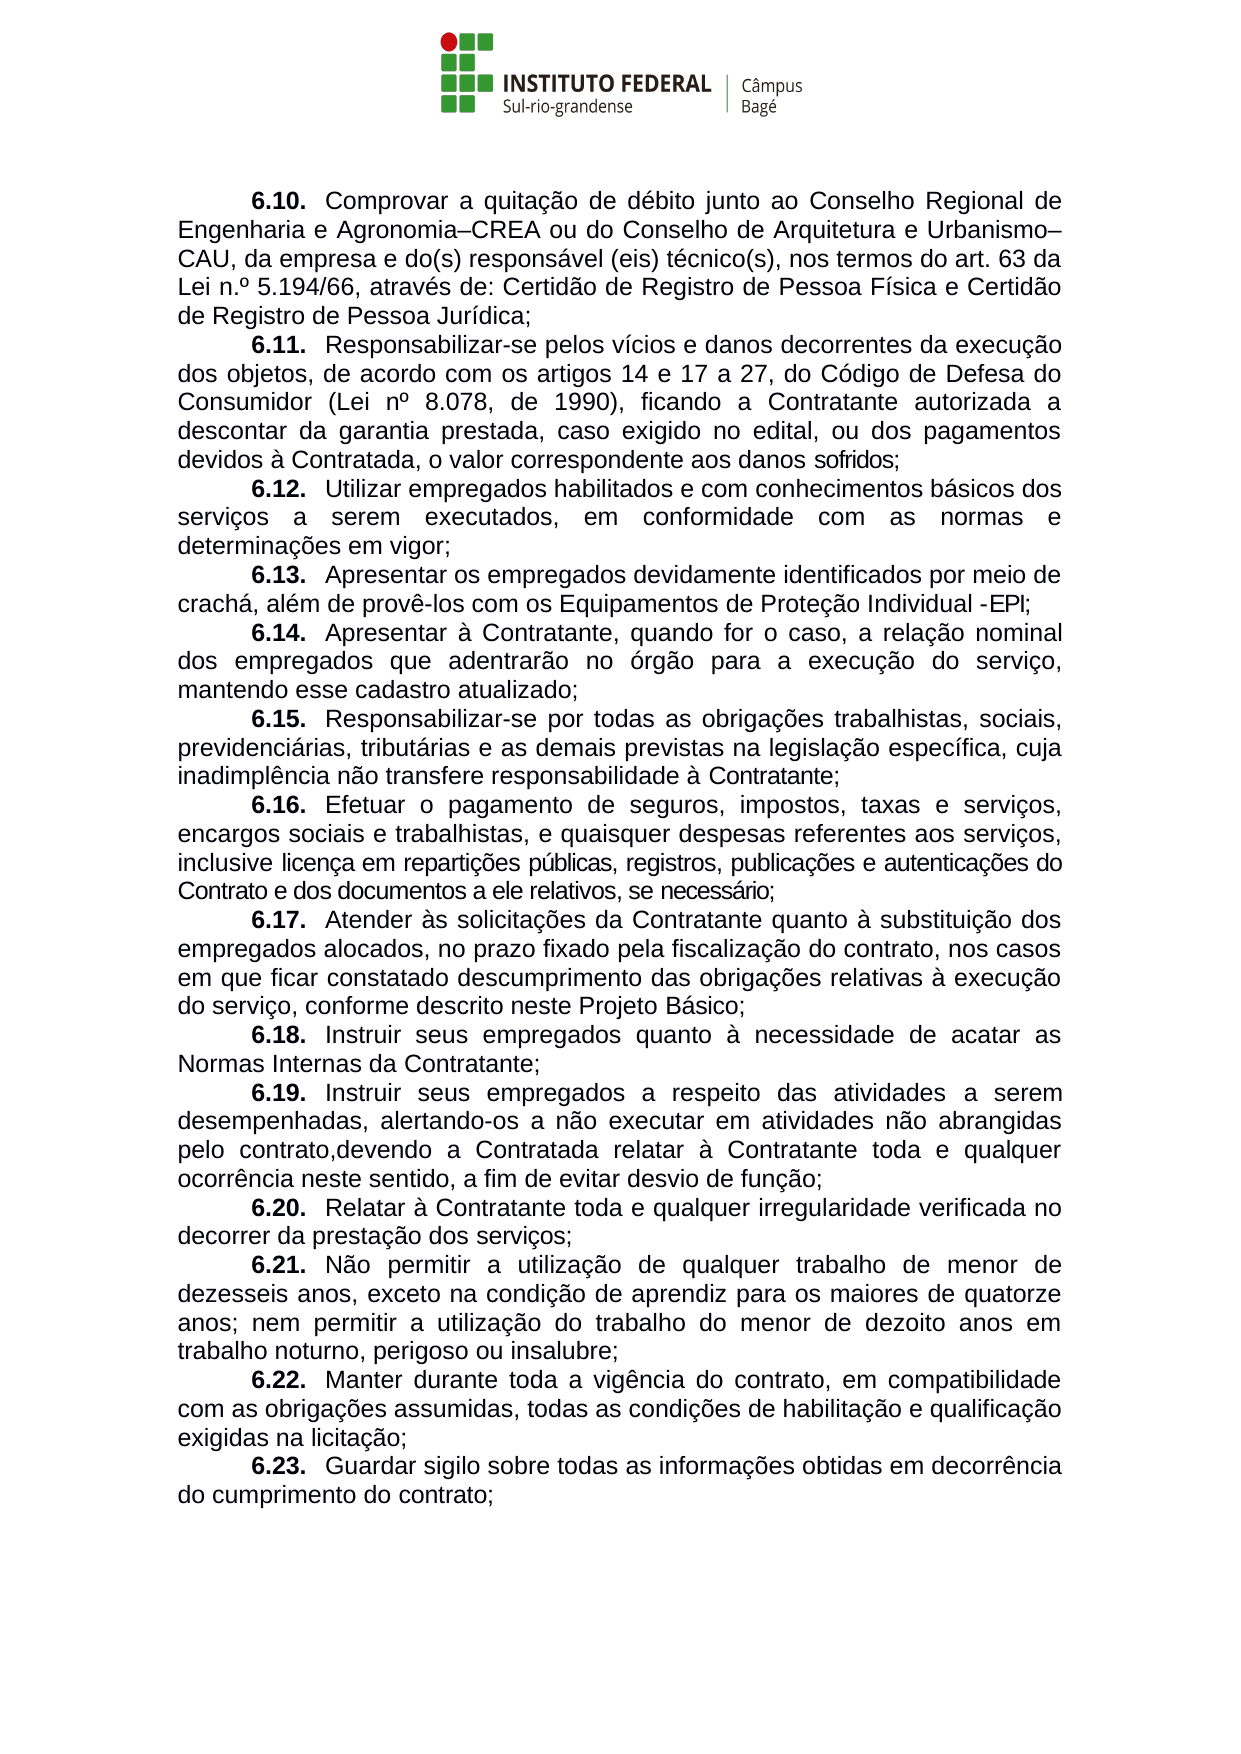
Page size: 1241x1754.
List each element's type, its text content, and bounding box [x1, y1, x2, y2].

list Manter durante toda a vigência do contrato, em compatibilidade com as obrigações assumidas, todas as condições de habilitação e qualificação exigidas na licitação; [177, 1365, 1063, 1451]
list Apresentar à Contratante, quando for o caso, a relação nominal dos empregados que adentrarão no órgão para a execução do serviço, mantendo esse cadastro atualizado; [177, 617, 1064, 704]
list Instruir seus empregados a respeito das atividades a serem desempenhadas, alertando-os a não executar em atividades não abrangidas pelo contrato,devendo a Contratada relatar à Contratante toda e qualquer ocorrência neste sentido, a fim de evitar desvio de função; [177, 1077, 1063, 1192]
list Relatar à Contratante toda e qualquer irregularidade verificada no decorrer da prestação dos serviços; [177, 1192, 1063, 1250]
list Comprovar a quitação de débito junto ao Conselho Regional de Engenharia e Agronomia–CREA ou do Conselho de Arquitetura e Urbanismo– CAU, da empresa e do(s) responsável (eis) técnico(s), nos termos do art. 63 da Lei n.º 5.194/66, através de: Certidão de Registro de Pessoa Física e Certidão de Registro de Pessoa Jurídica; [177, 186, 1063, 330]
list Efetuar o pagamento de seguros, impostos, taxas e serviços, encargos sociais e trabalhistas, e quaisquer despesas referentes aos serviços, inclusive licença em repartições públicas, registros, publicações e autenticações do Contrato e dos documentos a ele relativos, se necessário; [177, 790, 1063, 905]
list Responsabilizar-se por todas as obrigações trabalhistas, sociais, previdenciárias, tributárias e as demais previstas na legislação específica, cuja inadimplência não transfere responsabilidade à Contratante; [177, 704, 1063, 790]
list Instruir seus empregados quanto à necessidade de acatar as Normas Internas da Contratante; [177, 1020, 1063, 1077]
list Guardar sigilo sobre todas as informações obtidas em decorrência do cumprimento do contrato; [177, 1451, 1063, 1509]
list Responsabilizar-se pelos vícios e danos decorrentes da execução dos objetos, de acordo com os artigos 14 e 17 a 27, do Código de Defesa do Consumidor (Lei nº 8.078, de 1990), ficando a Contratante autorizada a descontar da garantia prestada, caso exigido no edital, ou dos pagamentos devidos à Contratada, o valor correspondente aos danos sofridos; [177, 330, 1063, 474]
list Utilizar empregados habilitados e com conhecimentos básicos dos serviços a serem executados, em conformidade com as normas e determinações em vigor; [177, 474, 1063, 560]
list Não permitir a utilização de qualquer trabalho de menor de dezesseis anos, exceto na condição de aprendiz para os maiores de quatorze anos; nem permitir a utilização do trabalho do menor de dezoito anos em trabalho noturno, perigoso ou insalubre; [177, 1250, 1063, 1365]
picture [427, 18, 816, 129]
list Apresentar os empregados devidamente identificados por meio de crachá, além de provê-los com os Equipamentos de Proteção Individual -EPI; [177, 560, 1063, 617]
list Atender às solicitações da Contratante quanto à substituição dos empregados alocados, no prazo fixado pela fiscalização do contrato, nos casos em que ficar constatado descumprimento das obrigações relativas à execução do serviço, conforme descrito neste Projeto Básico; [177, 905, 1063, 1020]
